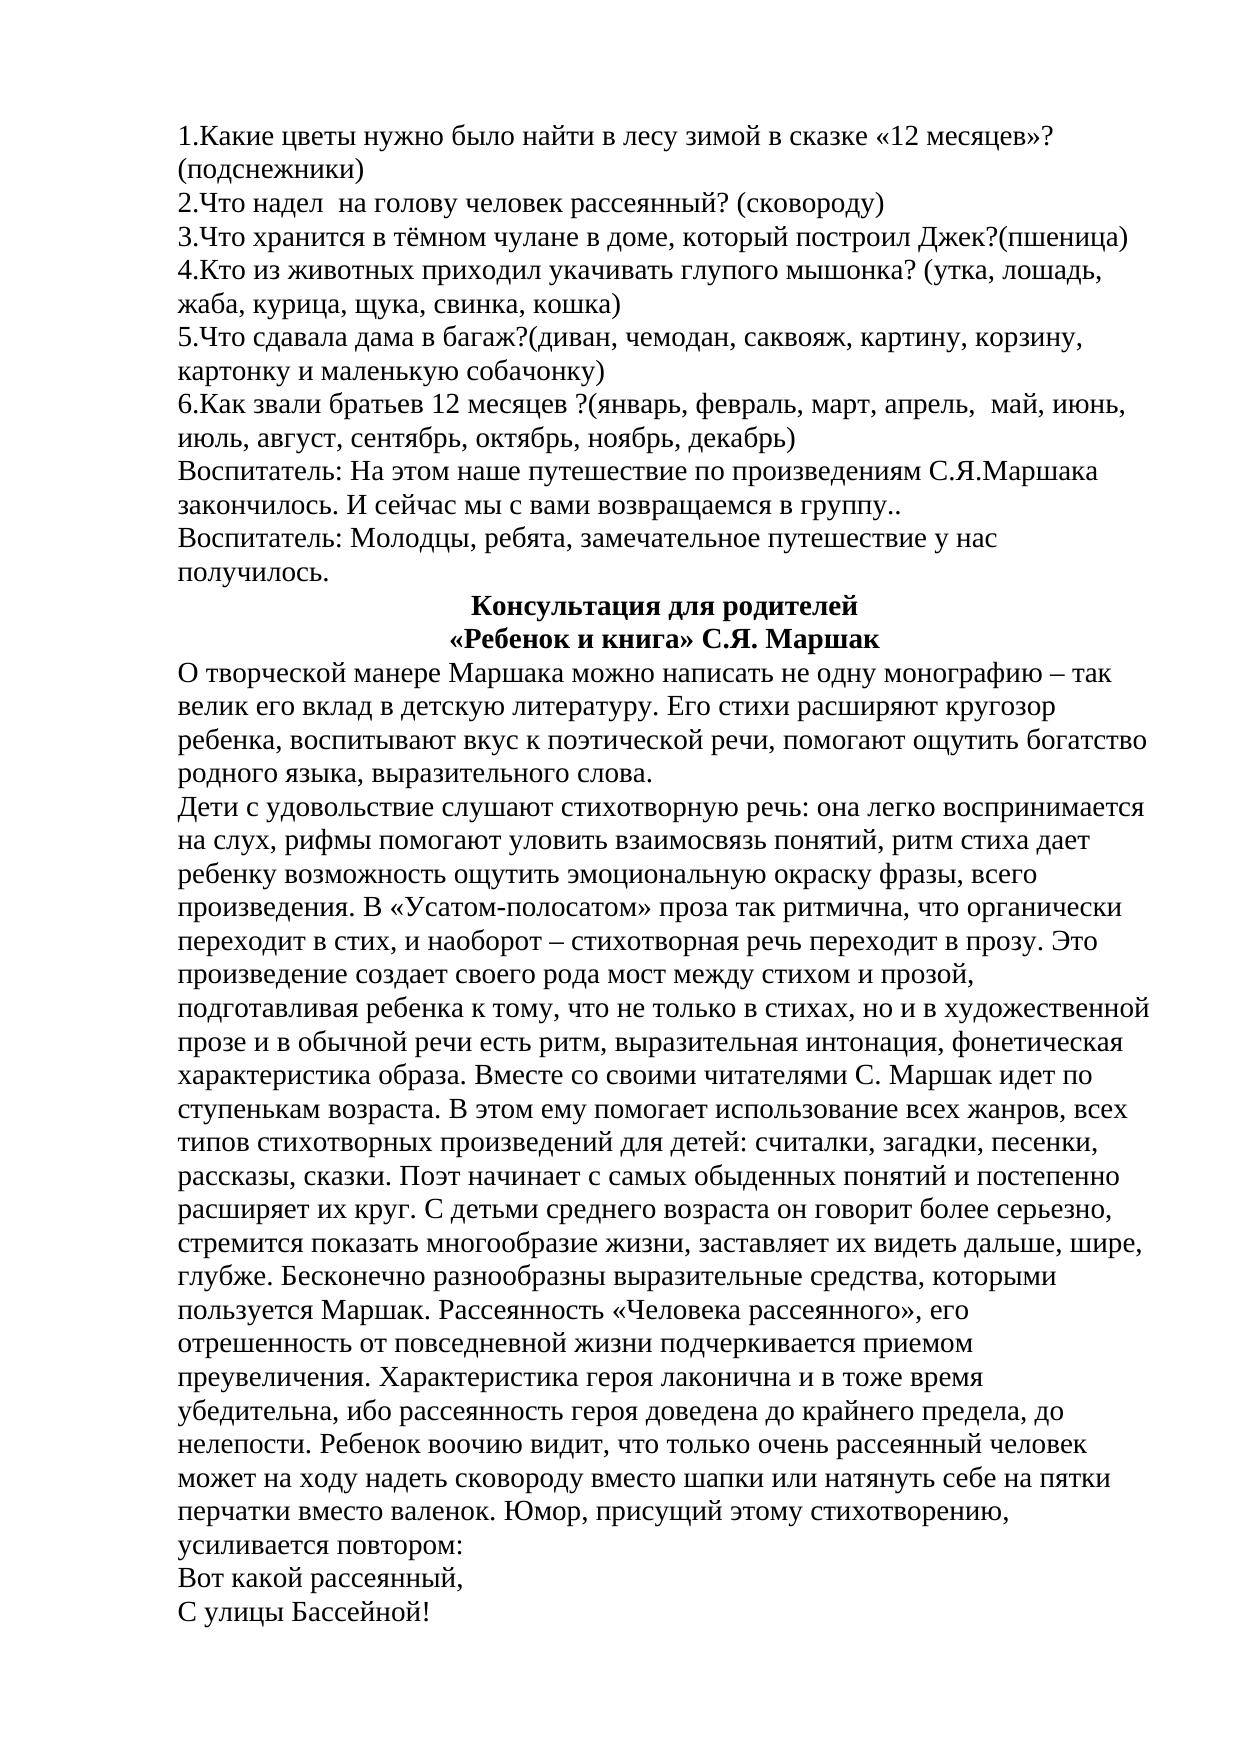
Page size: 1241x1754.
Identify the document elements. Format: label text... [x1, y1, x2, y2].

text 6.Как звали братьев 12 месяцев ?(январь, февраль, март, апрель, май, июнь, июль, август, сентябрь, октябрь, ноябрь, декабрь) [177, 386, 1152, 453]
text 2.Что надел на голову человек рассеянный? (сковороду) [177, 185, 1152, 219]
text 5.Что сдавала дама в багаж?(диван, чемодан, саквояж, картину, корзину, картонку и маленькую собачонку) [177, 319, 1152, 386]
text Воспитатель: Молодцы, ребята, замечательное путешествие у нас получилось. [177, 521, 1152, 588]
text 1.Какие цветы нужно было найти в лесу зимой в сказке «12 месяцев»?(подснежники) [177, 118, 1152, 185]
text 3.Что хранится в тёмном чулане в доме, который построил Джек?(пшеница) [177, 219, 1152, 252]
text Вот какой рассеянный, [177, 1560, 1152, 1594]
text О творческой манере Маршака можно написать не одну монографию – так велик его вклад в детскую литературу. Его стихи расширяют кругозор ребенка, воспитывают вкус к поэтической речи, помогают ощутить богатство родного языка, выразительного слова. [177, 655, 1152, 789]
text Консультация для родителей [177, 588, 1152, 621]
text С улицы Бассейной! [177, 1594, 1152, 1627]
text Дети с удовольствие слушают стихотворную речь: она легко воспринимается на слух, рифмы помогают уловить взаимосвязь понятий, ритм стиха дает ребенку возможность ощутить эмоциональную окраску фразы, всего произведения. В «Усатом-полосатом» проза так ритмична, что органически переходит в стих, и наоборот – стихотворная речь переходит в прозу. Это произведение создает своего рода мост между стихом и прозой, подготавливая ребенка к тому, что не только в стихах, но и в художественной прозе и в обычной речи есть ритм, выразительная интонация, фонетическая характеристика образа. Вместе со своими читателями С. Маршак идет по ступенькам возраста. В этом ему помогает использование всех жанров, всех типов стихотворных произведений для детей: считалки, загадки, песенки, рассказы, сказки. Поэт начинает с самых обыденных понятий и постепенно расширяет их круг. С детьми среднего возраста он говорит более серьезно, стремится показать многообразие жизни, заставляет их видеть дальше, шире, глубже. Бесконечно разнообразны выразительные средства, которыми пользуется Маршак. Рассеянность «Человека рассеянного», его отрешенность от повседневной жизни подчеркивается приемом преувеличения. Характеристика героя лаконична и в тоже время убедительна, ибо рассеянность героя доведена до крайнего предела, до нелепости. Ребенок воочию видит, что только очень рассеянный человек может на ходу надеть сковороду вместо шапки или натянуть себе на пятки перчатки вместо валенок. Юмор, присущий этому стихотворению, усиливается повтором: [177, 789, 1152, 1560]
text Воспитатель: На этом наше путешествие по произведениям С.Я.Маршака закончилось. И сейчас мы с вами возвращаемся в группу.. [177, 453, 1152, 521]
text 4.Кто из животных приходил укачивать глупого мышонка? (утка, лошадь, жаба, курица, щука, свинка, кошка) [177, 252, 1152, 319]
text «Ребенок и книга» С.Я. Маршак [177, 621, 1152, 655]
